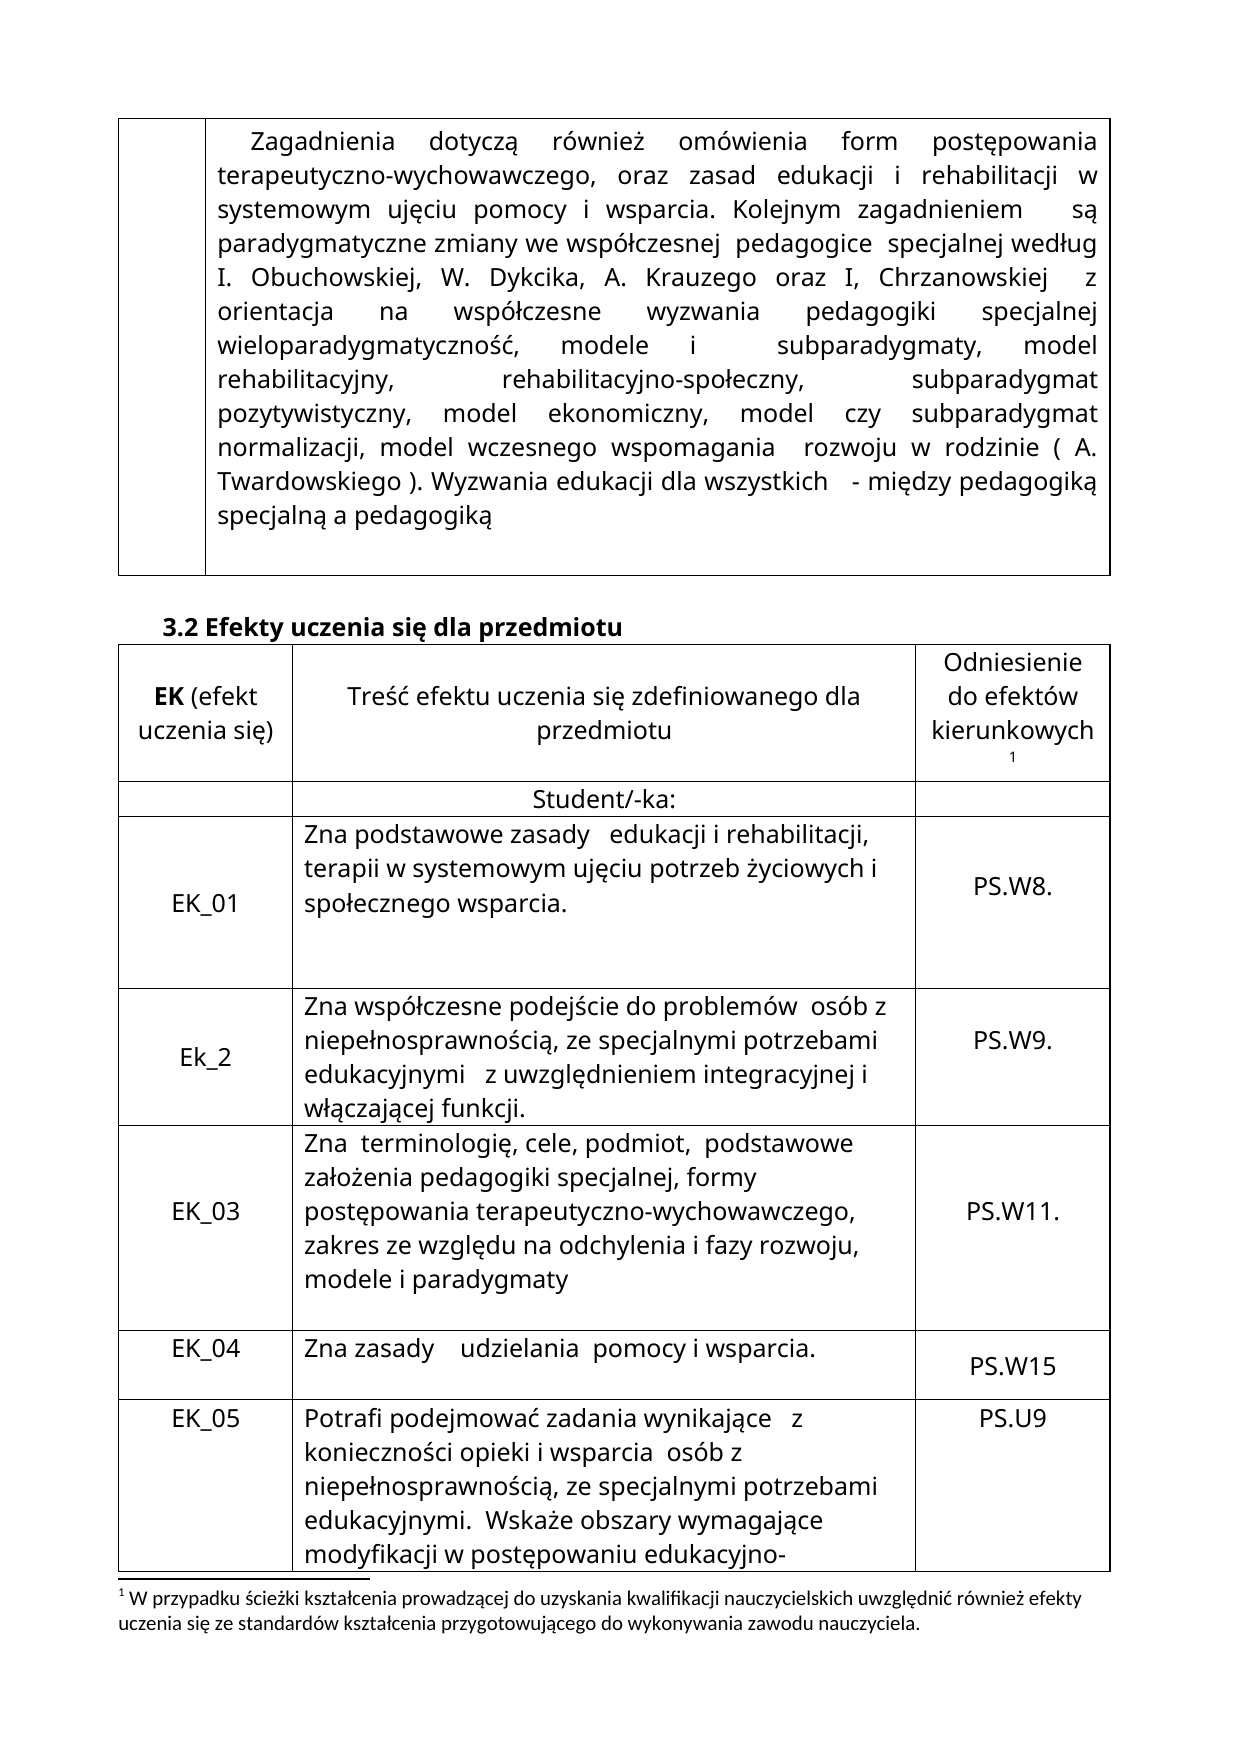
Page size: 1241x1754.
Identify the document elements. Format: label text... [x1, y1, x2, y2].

table_header Treść efektu uczenia się zdefiniowanego dla przedmiotu [293, 645, 915, 781]
table_cell EK_01 [119, 817, 292, 987]
table_cell PS.W15 [916, 1331, 1109, 1399]
table_cell Zna zasady udzielania pomocy i wsparcia. [293, 1331, 915, 1399]
table_header C1 [119, 119, 205, 574]
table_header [206, 119, 1109, 574]
table_cell PS.U9 [916, 1400, 1109, 1571]
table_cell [293, 1400, 915, 1571]
table_header EK (efekt uczenia się) [119, 645, 292, 781]
table_cell Ek_2 [119, 989, 292, 1125]
table_cell EK_05 [119, 1400, 292, 1571]
table_cell Zna terminologię, cele, podmiot, podstawowe założenia pedagogiki specjalnej, formy postępowania terapeutyczno-wychowawczego, zakres ze względu na odchylenia i fazy rozwoju, modele i paradygmaty [293, 1126, 915, 1330]
table_cell Student/-ka: [293, 782, 915, 816]
table_cell [916, 782, 1109, 816]
table_cell [119, 782, 292, 816]
text 3.2 Efekty uczenia się dla przedmiotu [162, 609, 1122, 644]
table_cell Zna podstawowe zasady edukacji i rehabilitacji, terapii w systemowym ujęciu potrzeb życiowych i społecznego wsparcia. [293, 817, 915, 987]
table_cell PS.W8. [916, 817, 1109, 987]
table_cell PS.W9. [916, 989, 1109, 1125]
table_cell Zna współczesne podejście do problemów osób z niepełnosprawnością, ze specjalnymi potrzebami edukacyjnymi z uwzględnieniem integracyjnej i włączającej funkcji. [293, 989, 915, 1125]
table_cell EK_03 [119, 1126, 292, 1330]
table_cell EK_04 [119, 1331, 292, 1399]
table_cell PS.W11. [916, 1126, 1109, 1330]
table_header Odniesienie do efektów kierunkowych [916, 645, 1109, 781]
